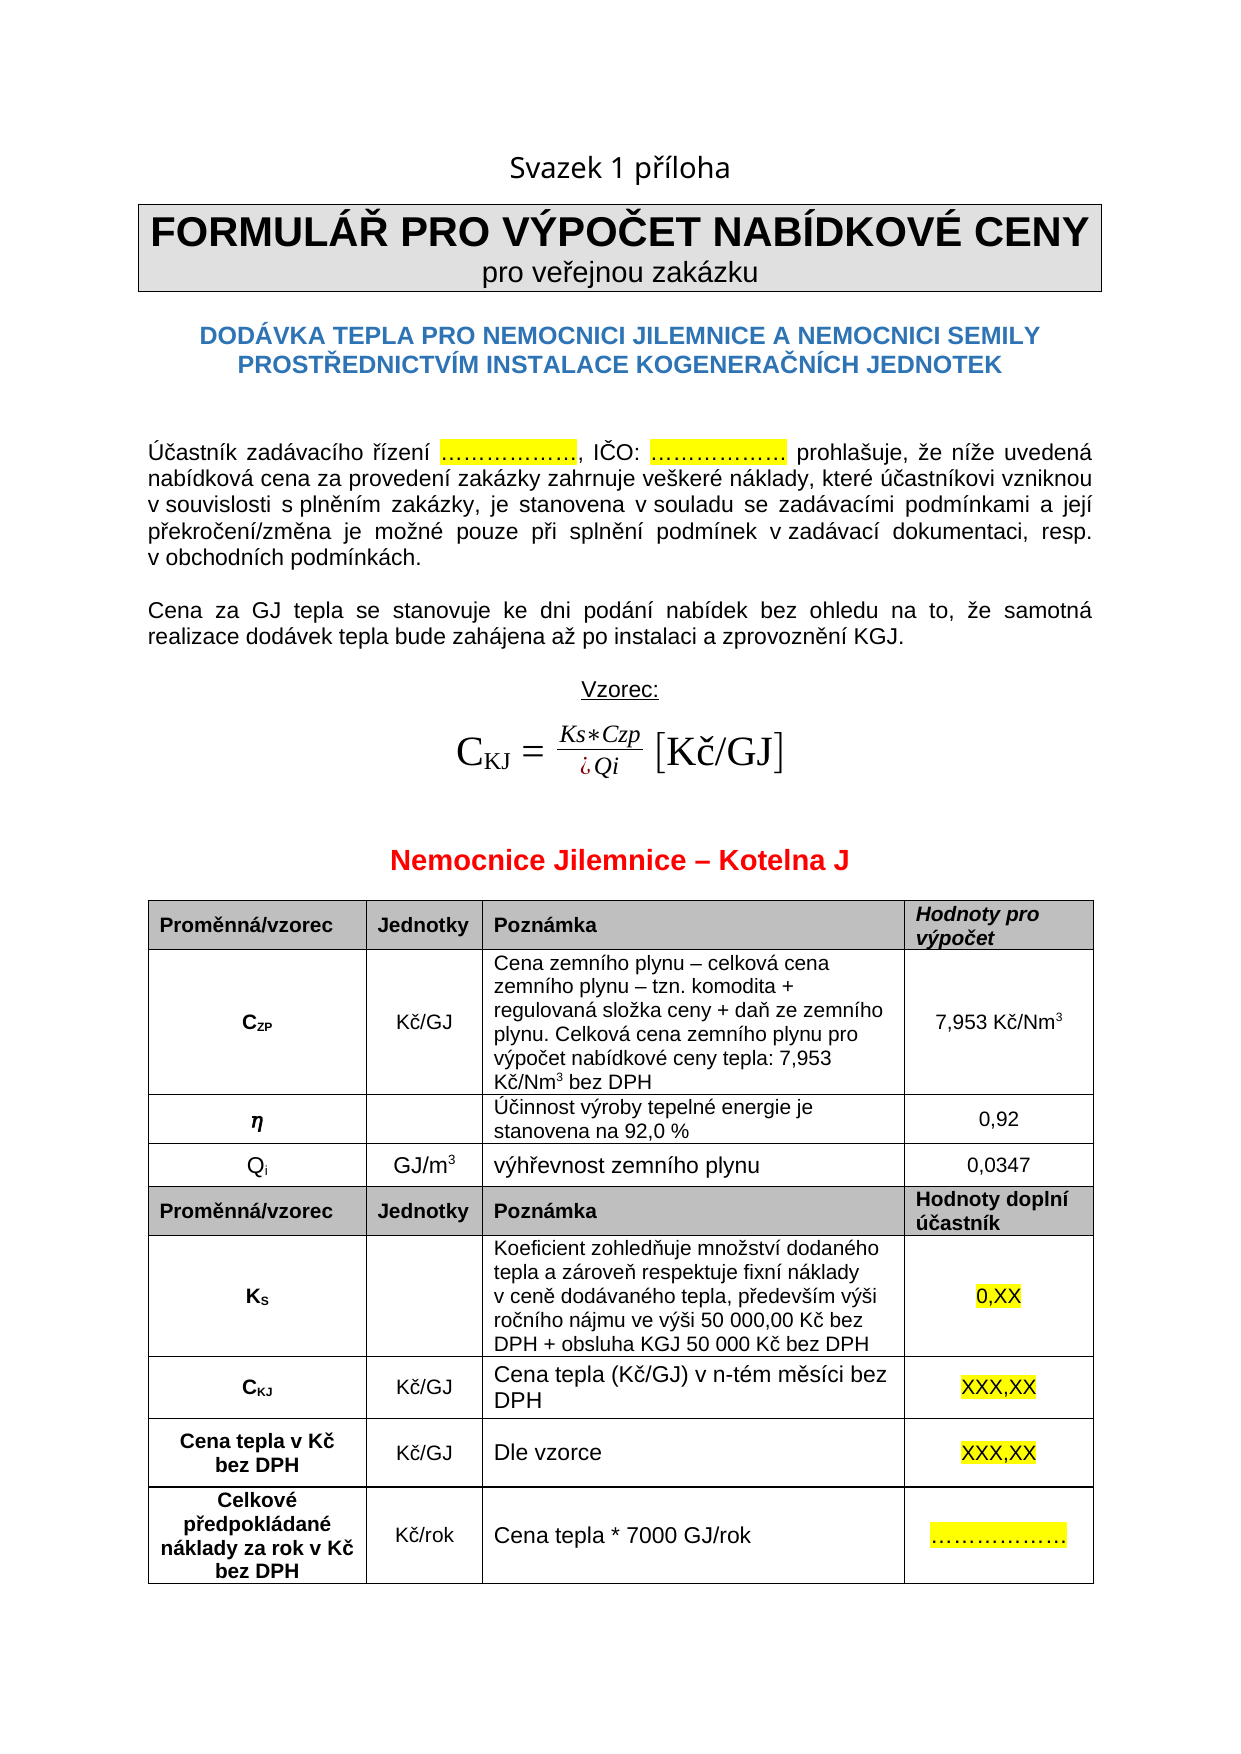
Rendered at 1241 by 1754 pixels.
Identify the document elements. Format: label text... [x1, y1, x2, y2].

table_cell [367, 1095, 482, 1143]
table_cell Kč/GJ [367, 950, 482, 1094]
table_cell Poznámka [483, 1187, 904, 1235]
table_header Poznámka [483, 901, 904, 949]
text Svazek 1 příloha [148, 148, 1093, 187]
table_cell CKJ [149, 1357, 366, 1418]
table_cell výhřevnost zemního plynu [483, 1144, 904, 1186]
text CKJ = Kč/GJ [148, 721, 1093, 780]
table_cell Hodnoty doplní účastník [905, 1187, 1093, 1235]
table_header Proměnná/vzorec [149, 901, 366, 949]
table_header Hodnoty pro výpočet [905, 901, 1093, 949]
table_cell Cena tepla (Kč/GJ) v n-tém měsíci bez DPH [483, 1357, 904, 1418]
table_cell Jednotky [367, 1187, 482, 1235]
table_cell Proměnná/vzorec [149, 1187, 366, 1235]
table_cell Kč/GJ [367, 1357, 482, 1418]
table_cell Účinnost výroby tepelné energie je stanovena na 92,0 % [483, 1095, 904, 1143]
table_cell Cena tepla * 7000 GJ/rok [483, 1488, 904, 1583]
text Vzorec: [148, 676, 1093, 702]
table_cell 7,953 Kč/Nm3 [905, 950, 1093, 1094]
table_cell CZP [149, 950, 366, 1094]
table_cell Kč/rok [367, 1488, 482, 1583]
table_cell XXX,XX [905, 1419, 1093, 1486]
table_cell 0,92 [905, 1095, 1093, 1143]
table_cell Cena zemního plynu – celková cena zemního plynu – tzn. komodita + regulovaná složka ceny + daň ze zemního plynu. Celková cena zemního plynu pro výpočet nabídkové ceny tepla: 7,953 Kč/Nm3 bez DPH [483, 950, 904, 1094]
table_cell Cena tepla v Kč bez DPH [149, 1419, 366, 1486]
text Cena za GJ tepla se stanovuje ke dni podání nabídek bez ohledu na to, že samotná realizace dodávek tepla bude zahájena až po instalaci a zprovoznění KGJ. [148, 597, 1093, 649]
table_cell ……………… [905, 1488, 1093, 1583]
text Dodávka tepla pro nemocnici Jilemnice a nemocnici Semily prostřednictvím instalace kogeneračních jednotek [148, 321, 1093, 378]
table_cell 𝜂 [149, 1095, 366, 1143]
table_cell Dle vzorce [483, 1419, 904, 1486]
table_cell Celkové předpokládané náklady za rok v Kč bez DPH [149, 1488, 366, 1583]
table_cell [367, 1236, 482, 1356]
table_cell GJ/m3 [367, 1144, 482, 1186]
text Účastník zadávacího řízení ………………, IČO: ……………… prohlašuje, že níže uvedená nabídková cena za provedení zakázky zahrnuje veškeré náklady, které účastníkovi vzniknou v souvislosti s plněním zakázky, je stanovena v souladu se zadávacími podmínkami a její překročení/změna je možné pouze při splnění podmínek v zadávací dokumentaci, resp. v obchodních podmínkách. [148, 439, 1093, 571]
table_cell 0,0347 [905, 1144, 1093, 1186]
table_cell 0,XX [905, 1236, 1093, 1356]
table_cell XXX,XX [905, 1357, 1093, 1418]
table_cell Koeficient zohledňuje množství dodaného tepla a zároveň respektuje fixní náklady v ceně dodávaného tepla, především výši ročního nájmu ve výši 50 000,00 Kč bez DPH + obsluha KGJ 50 000 Kč bez DPH [483, 1236, 904, 1356]
text FORMULÁŘ PRO VÝPOČET NABÍDKOVÉ CENY [139, 205, 1101, 252]
table_cell Qi [149, 1144, 366, 1186]
table_cell Kč/GJ [367, 1419, 482, 1486]
text pro veřejnou zakázku [139, 252, 1101, 291]
table_cell KS [149, 1236, 366, 1356]
text Nemocnice Jilemnice – Kotelna J [148, 843, 1093, 876]
table_header Jednotky [367, 901, 482, 949]
